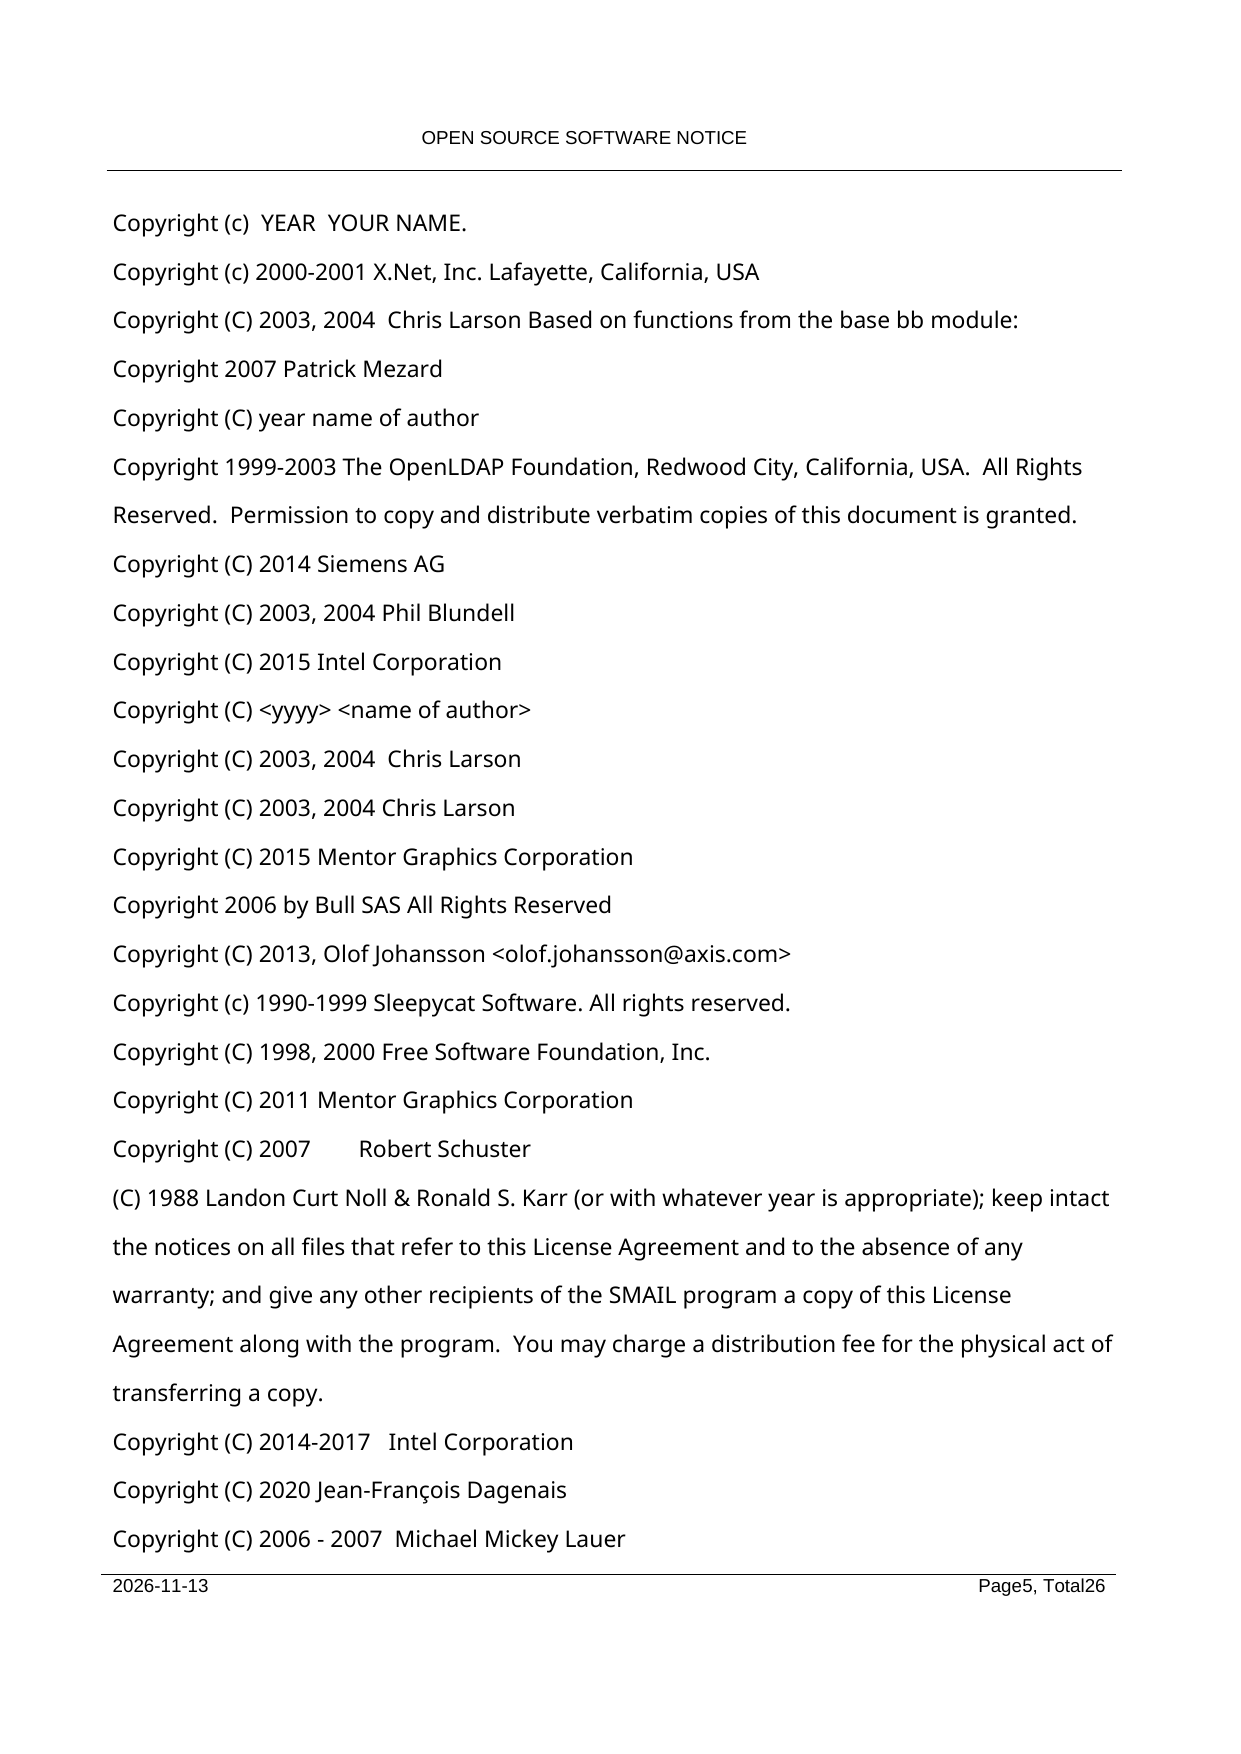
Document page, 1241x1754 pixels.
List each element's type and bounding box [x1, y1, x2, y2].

text [112, 206, 1128, 1555]
